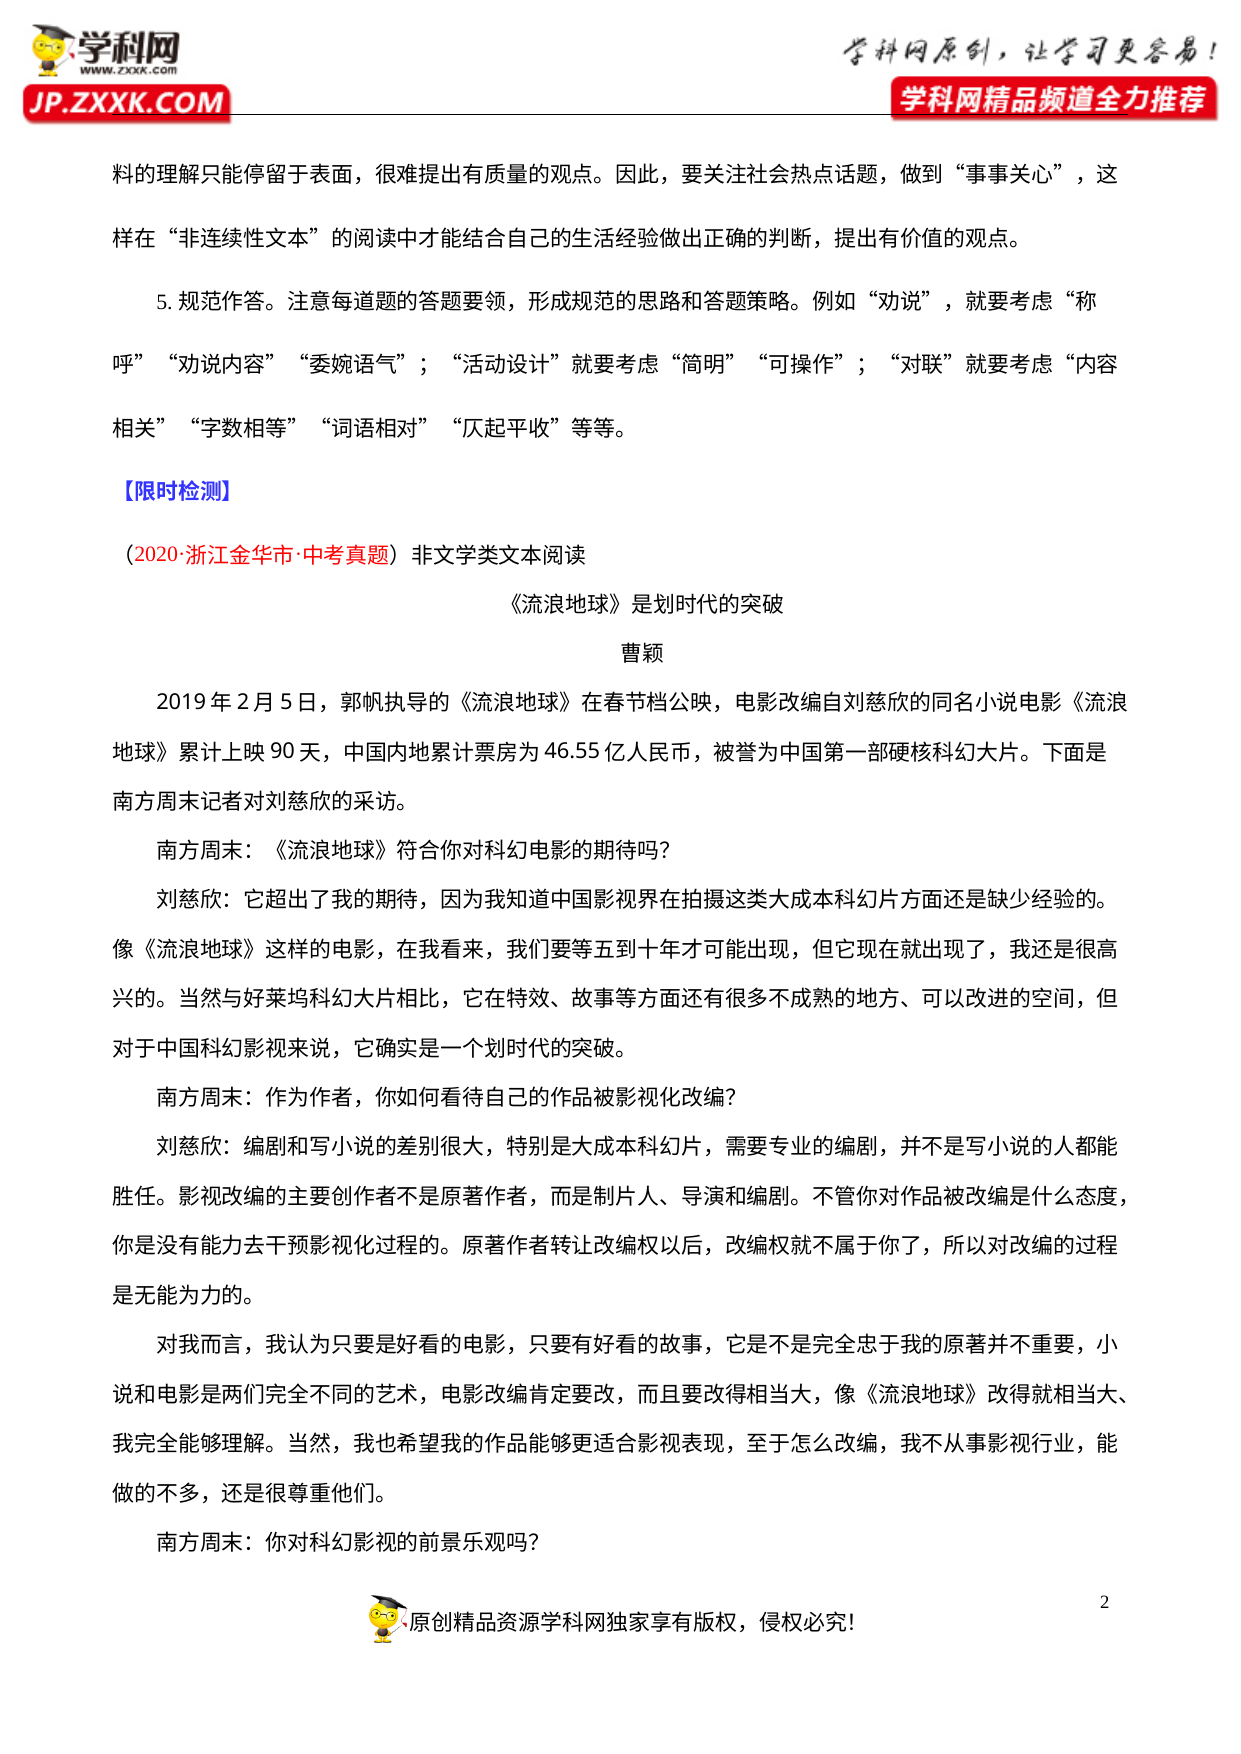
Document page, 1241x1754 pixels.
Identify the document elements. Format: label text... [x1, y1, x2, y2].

text 刘慈欣：编剧和写小说的差别很大，特别是大成本科幻片，需要专业的编剧，并不是写小说的人都能胜任。影视改编的主要创作者不是原著作者，而是制片人、导演和编剧。不管你对作品被改编是什么态度，你是没有能力去干预影视化过程的。原著作者转让改编权以后，改编权就不属于你了，所以对改编的过程是无能为力的。 [112, 1128, 1128, 1311]
picture [363, 1591, 409, 1645]
picture [0, 3, 1241, 144]
text （2020·浙江金华市·中考真题）非文学类文本阅读 [112, 537, 1128, 570]
text 曹颖 [112, 635, 1128, 668]
text 对我而言，我认为只要是好看的电影，只要有好看的故事，它是不是完全忠于我的原著并不重要，小说和电影是两们完全不同的艺术，电影改编肯定要改，而且要改得相当大，像《流浪地球》改得就相当大、我完全能够理解。当然，我也希望我的作品能够更适合影视表现，至于怎么改编，我不从事影视行业，能做的不多，还是很尊重他们。 [112, 1326, 1128, 1508]
text 南方周末：《流浪地球》符合你对科幻电影的期待吗？ [112, 832, 1128, 866]
text 《流浪地球》是划时代的突破 [112, 586, 1128, 619]
text 5. 规范作答。注意每道题的答题要领，形成规范的思路和答题策略。例如“劝说”，就要考虑“称呼”“劝说内容”“委婉语气”；“活动设计”就要考虑“简明”“可操作”；“对联”就要考虑“内容相关”“字数相等”“词语相对”“仄起平收”等等。 [112, 284, 1128, 442]
text 【限时检测】 [112, 474, 1128, 506]
text 南方周末：你对科幻影视的前景乐观吗？ [112, 1524, 1128, 1557]
text 2019年2月5日，郭帆执导的《流浪地球》在春节档公映，电影改编自刘慈欣的同名小说电影《流浪地球》累计上映90天，中国内地累计票房为46.55亿人民币，被誉为中国第一部硬核科幻大片。下面是南方周末记者对刘慈欣的采访。 [112, 684, 1128, 817]
text 南方周末：作为作者，你如何看待自己的作品被影视化改编？ [112, 1079, 1128, 1112]
text 刘慈欣：它超出了我的期待，因为我知道中国影视界在拍摄这类大成本科幻片方面还是缺少经验的。像《流浪地球》这样的电影，在我看来，我们要等五到十年才可能出现，但它现在就出现了，我还是很高兴的。当然与好莱坞科幻大片相比，它在特效、故事等方面还有很多不成熟的地方、可以改进的空间，但对于中国科幻影视来说，它确实是一个划时代的突破。 [112, 881, 1128, 1063]
